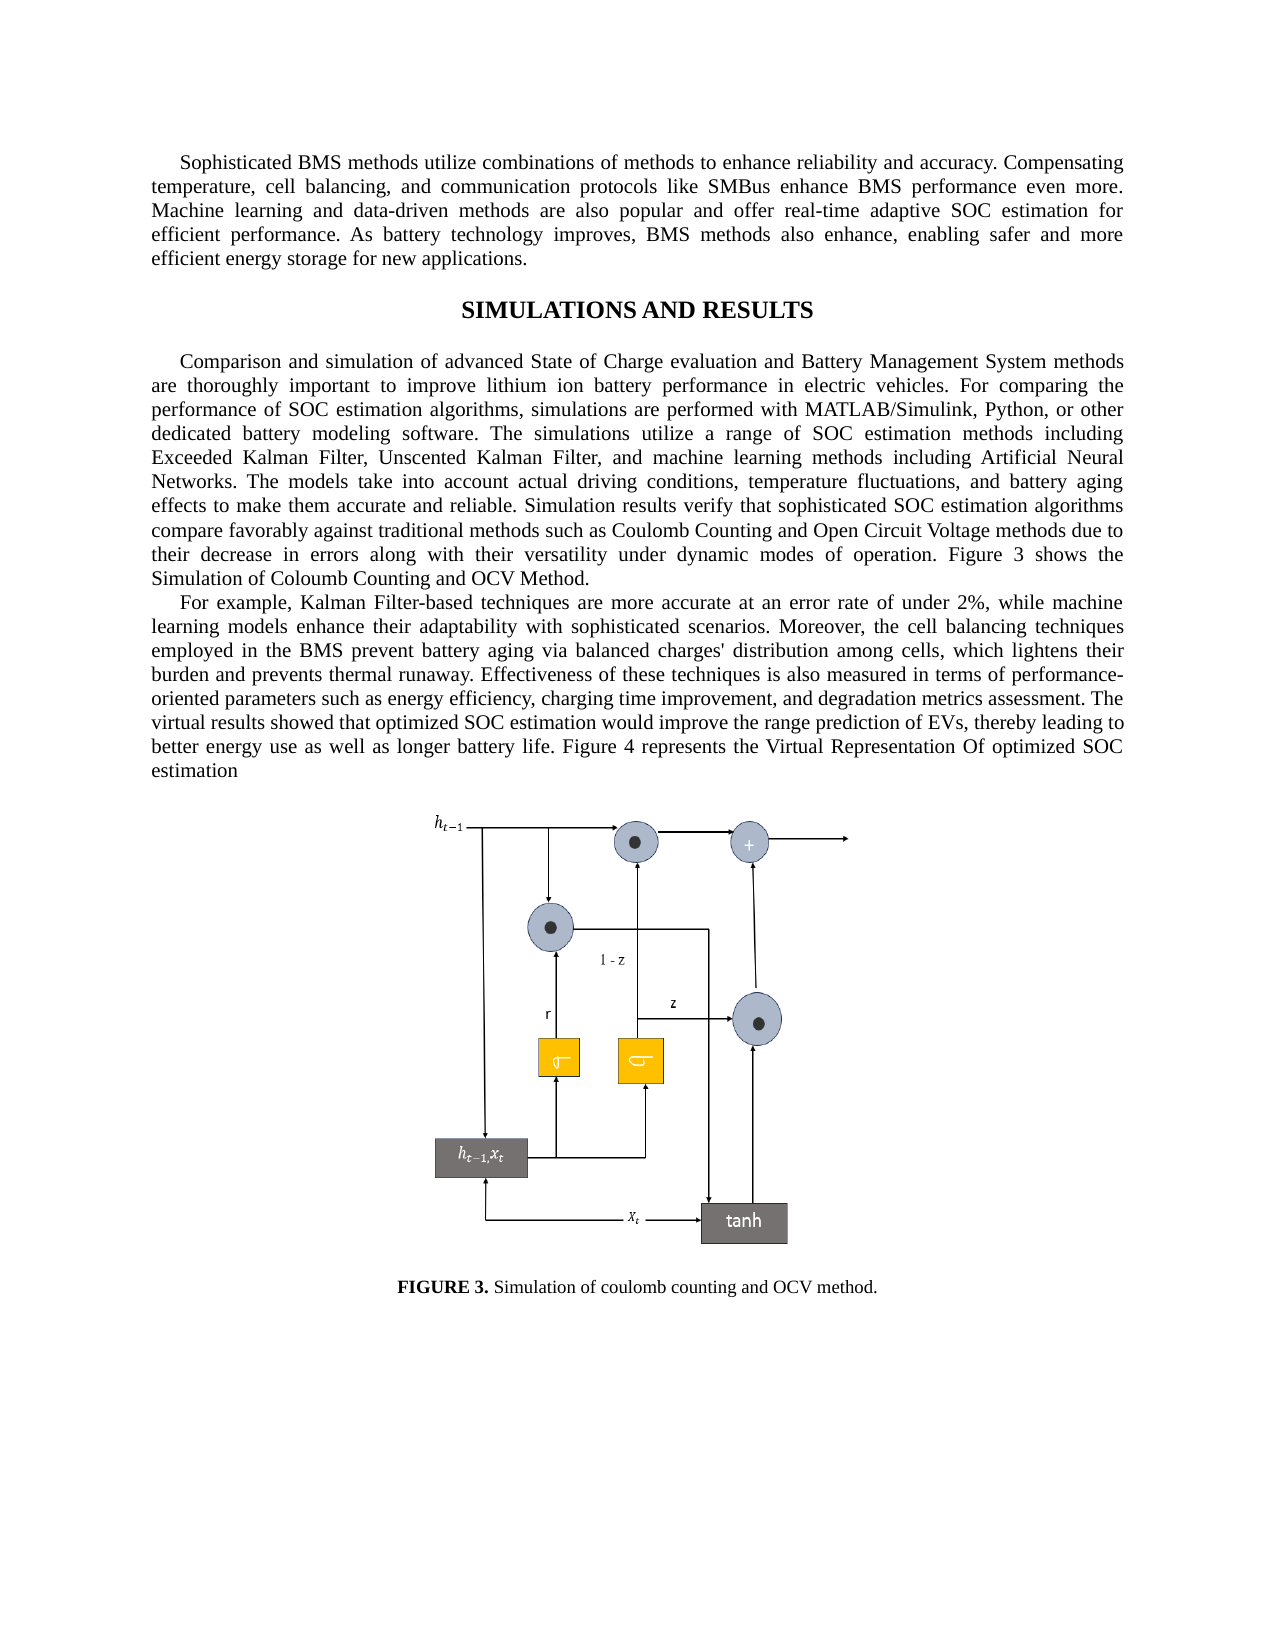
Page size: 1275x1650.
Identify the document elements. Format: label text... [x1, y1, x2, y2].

text FIGURE 3. Simulation of coulomb counting and OCV method. [150, 1276, 1125, 1297]
picture [412, 806, 863, 1258]
text For example, Kalman Filter-based techniques are more accurate at an error rate of under 2%, while machine learning models enhance their adaptability with sophisticated scenarios. Moreover, the cell balancing techniques employed in the BMS prevent battery aging via balanced charges' distribution among cells, which lightens their burden and prevents thermal runaway. Effectiveness of these techniques is also measured in terms of performance-oriented parameters such as energy efficiency, charging time improvement, and degradation metrics assessment. The virtual results showed that optimized SOC estimation would improve the range prediction of EVs, thereby leading to better energy use as well as longer battery life. Figure 4 represents the Virtual Representation Of optimized SOC estimation [151, 590, 1125, 782]
text Comparison and simulation of advanced State of Charge evaluation and Battery Management System methods are thoroughly important to improve lithium ion battery performance in electric vehicles. For comparing the performance of SOC estimation algorithms, simulations are performed with MATLAB/Simulink, Python, or other dedicated battery modeling software. The simulations utilize a range of SOC estimation methods including Exceeded Kalman Filter, Unscented Kalman Filter, and machine learning methods including Artificial Neural Networks. The models take into account actual driving conditions, temperature fluctuations, and battery aging effects to make them accurate and reliable. Simulation results verify that sophisticated SOC estimation algorithms compare favorably against traditional methods such as Coulomb Counting and Open Circuit Voltage methods due to their decrease in errors along with their versatility under dynamic modes of operation. Figure 3 shows the Simulation of Coloumb Counting and OCV Method. [151, 349, 1125, 590]
subtitle SIMULATIONS AND RESULTS [150, 295, 1125, 324]
subtitle Sophisticated BMS methods utilize combinations of methods to enhance reliability and accuracy. Compensating temperature, cell balancing, and communication protocols like SMBus enhance BMS performance even more. Machine learning and data-driven methods are also popular and offer real-time adaptive SOC estimation for efficient performance. As battery technology improves, BMS methods also enhance, enabling safer and more efficient energy storage for new applications. [151, 150, 1125, 270]
